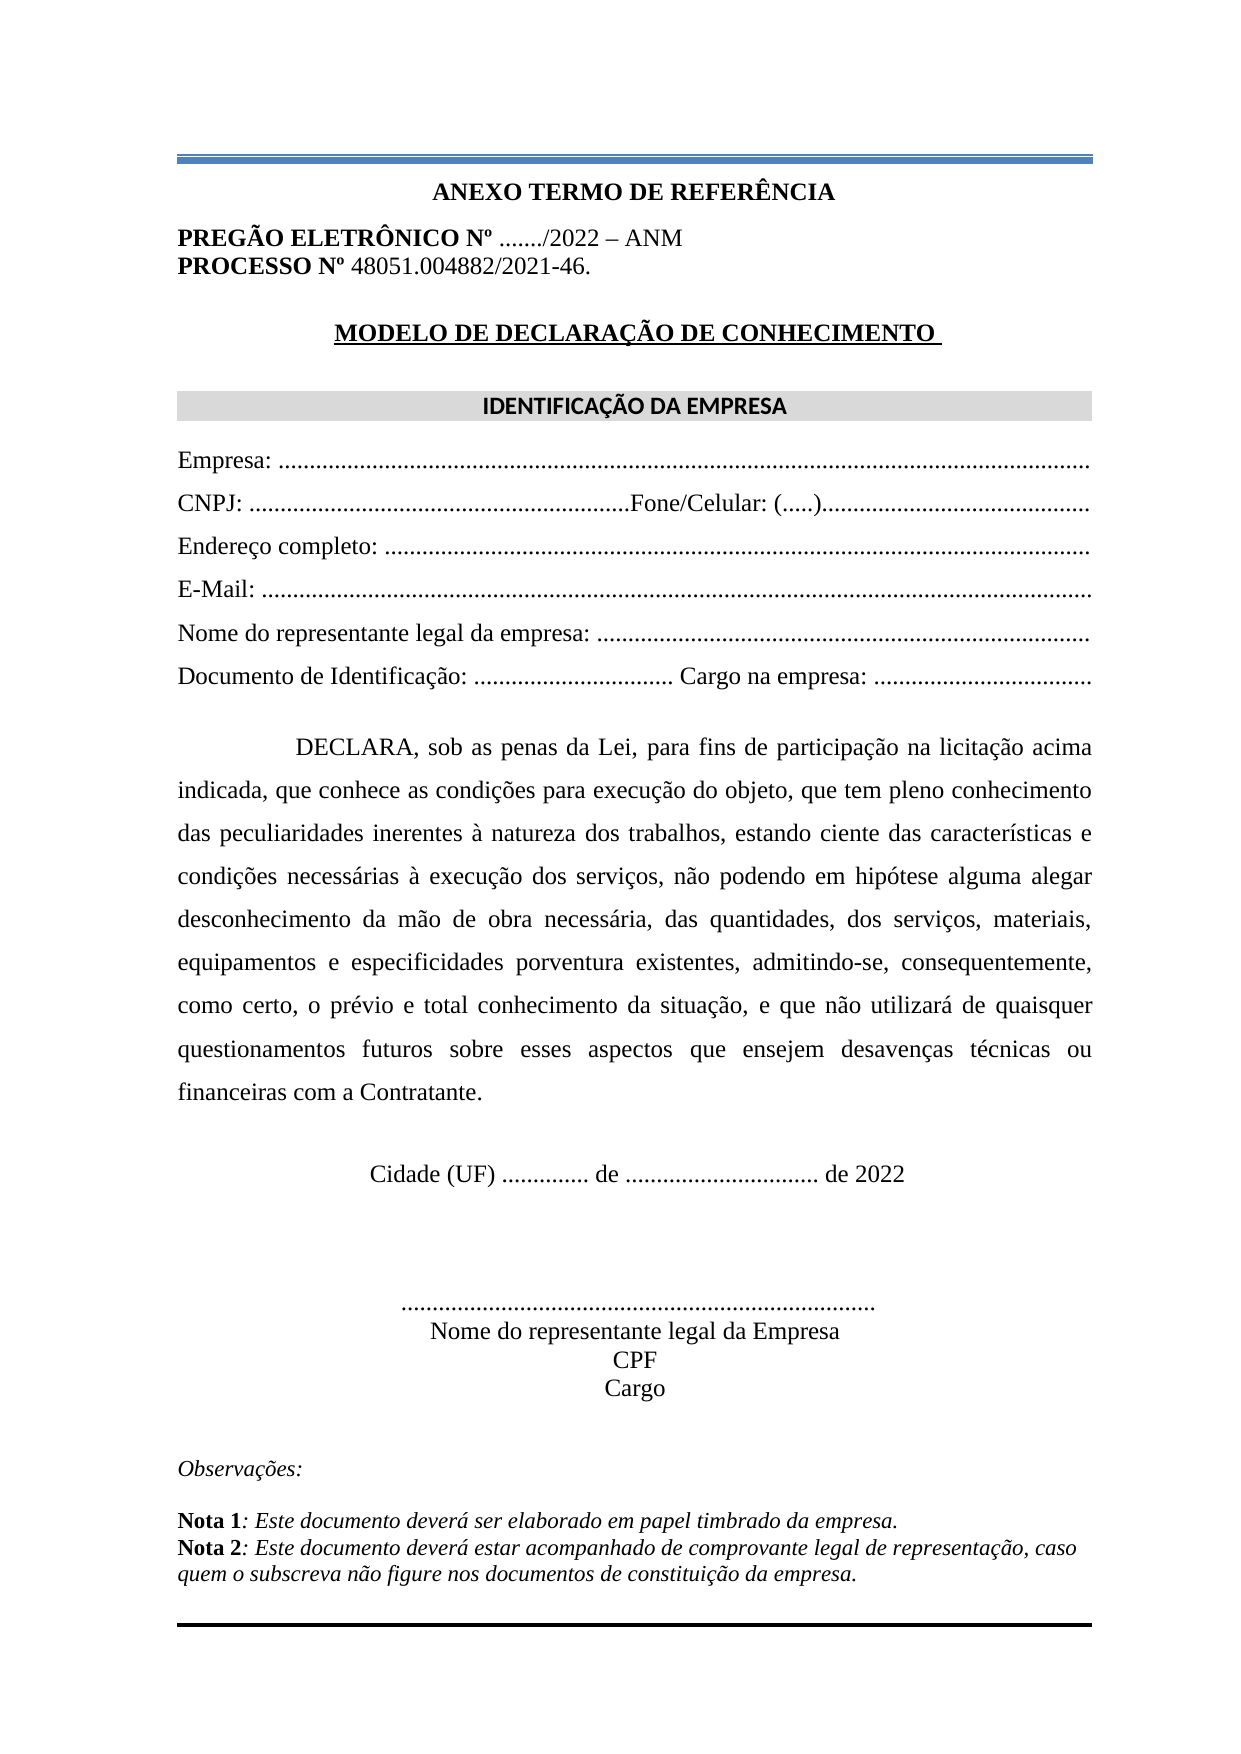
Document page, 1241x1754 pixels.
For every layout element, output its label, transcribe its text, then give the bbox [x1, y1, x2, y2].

text Observações: [177, 1455, 1092, 1481]
text DECLARA, sob as penas da Lei, para fins de participação na licitação acima indicada, que conhece as condições para execução do objeto, que tem pleno conhecimento das peculiaridades inerentes à natureza dos trabalhos, estando ciente das características e condições necessárias à execução dos serviços, não podendo em hipótese alguma alegar desconhecimento da mão de obra necessária, das quantidades, dos serviços, materiais, equipamentos e especificidades porventura existentes, admitindo-se, consequentemente, como certo, o prévio e total conhecimento da situação, e que não utilizará de quaisquer questionamentos futuros sobre esses aspectos que ensejem desavenças técnicas ou financeiras com a Contratante. [177, 732, 1092, 1106]
subtitle PROCESSO Nº 48051.004882/2021-46. [177, 251, 1090, 280]
text Cidade (UF) .............. de ............................... de 2022 [177, 1156, 1090, 1188]
text Cargo [177, 1373, 1092, 1402]
text Nome do representante legal da Empresa [177, 1316, 1092, 1345]
text Nota 2: Este documento deverá estar acompanhado de comprovante legal de representação, caso quem o subscreva não figure nos documentos de constituição da empresa. [177, 1534, 1092, 1587]
text CPF [177, 1345, 1092, 1373]
text IDENTIFICAÇÃO DA EMPRESA [177, 391, 1092, 421]
text Documento de Identificação: ................................ Cargo na empresa: ................................... [177, 661, 1092, 689]
text Nota 1: Este documento deverá ser elaborado em papel timbrado da empresa. [177, 1508, 1092, 1534]
subtitle ANEXO TERMO DE REFERÊNCIA [177, 177, 1090, 206]
text E-Mail: ..................................................................................................................................... [177, 574, 1092, 603]
text ............................................................................ [177, 1287, 1092, 1316]
text Endereço completo: ................................................................................................................. [177, 531, 1092, 560]
text Empresa: .................................................................................................................................. [177, 445, 1092, 474]
text Nome do representante legal da empresa: ............................................................................... [177, 618, 1092, 646]
subtitle MODELO DE DECLARAÇÃO DE CONHECIMENTO [177, 318, 1092, 347]
text CNPJ: .............................................................Fone/Celular: (.....)........................................... [177, 488, 1092, 517]
subtitle PREGÃO ELETRÔNICO Nº ......./2022 – ANM [177, 223, 1090, 251]
